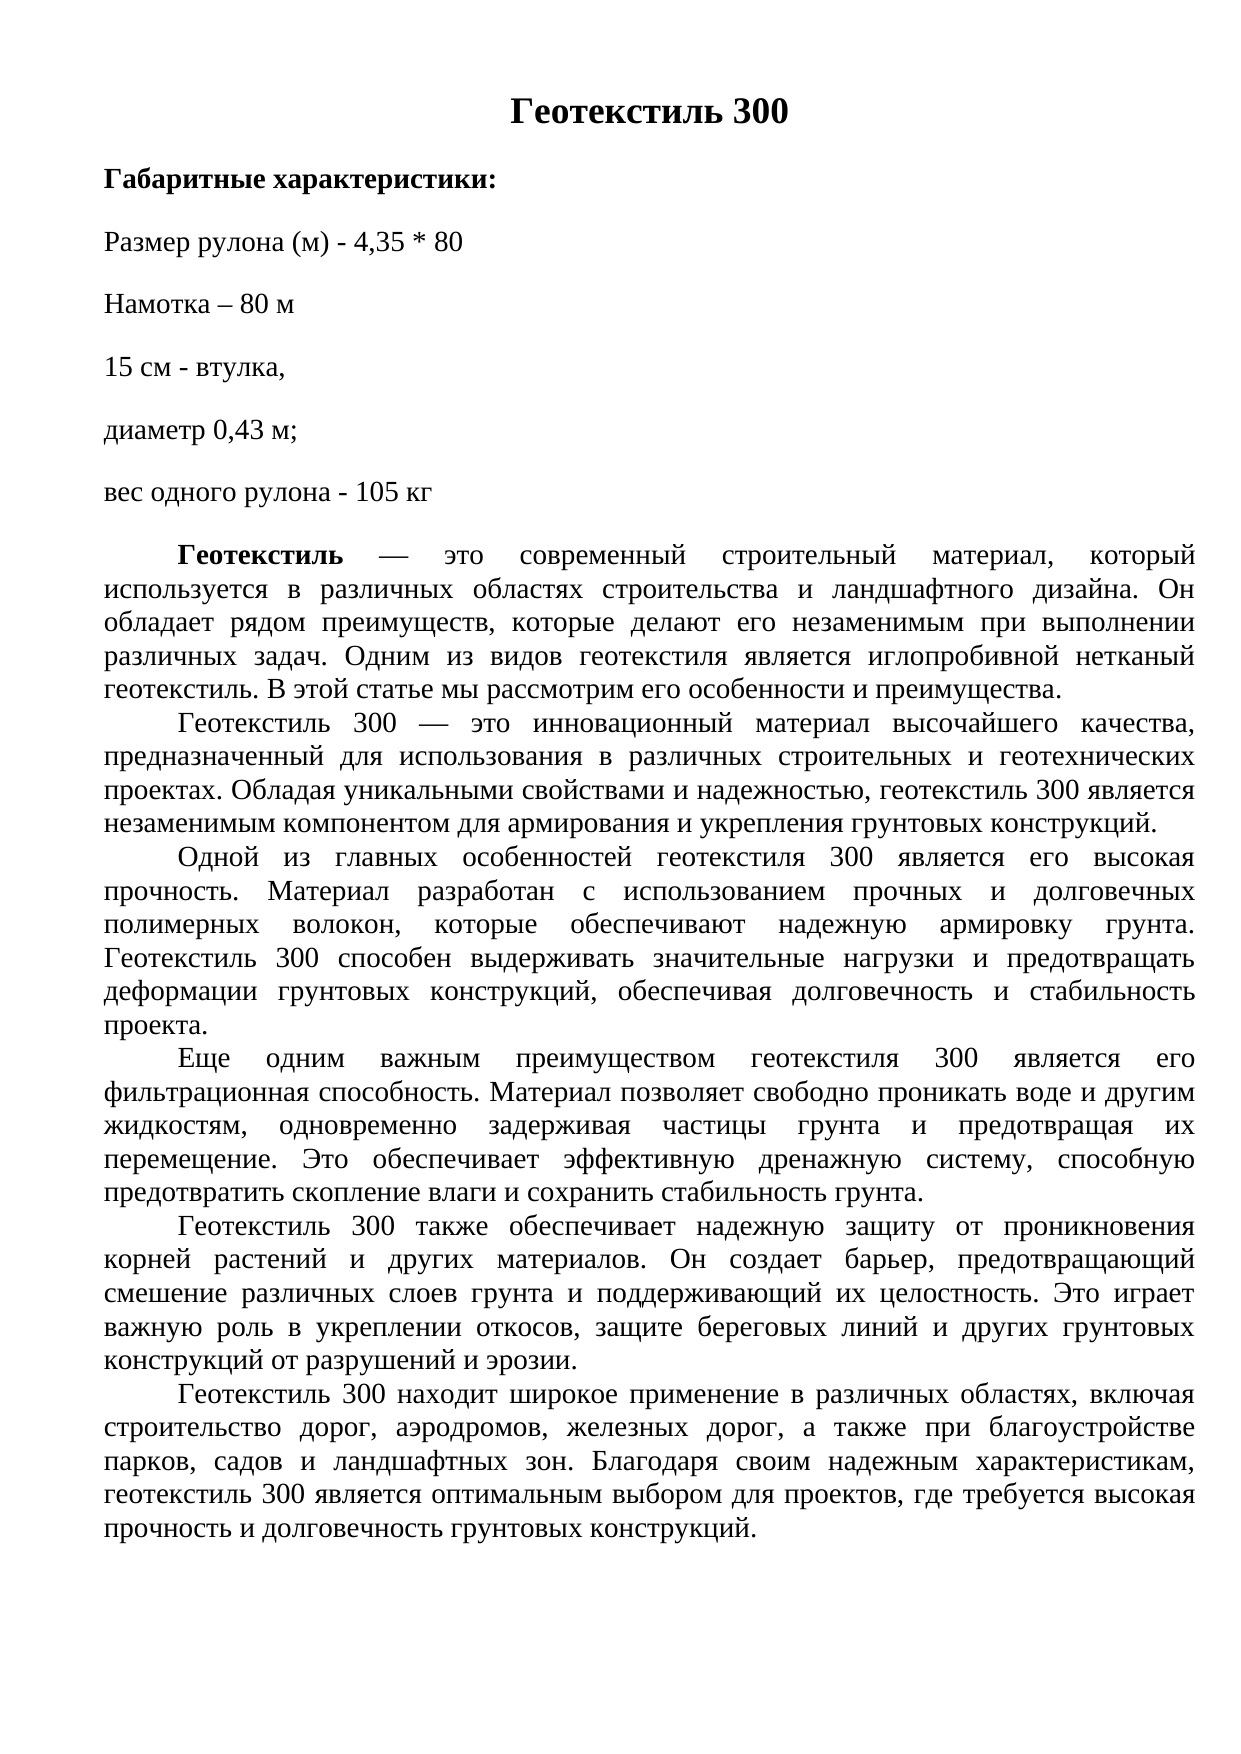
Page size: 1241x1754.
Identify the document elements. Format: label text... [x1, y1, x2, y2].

text Одной из главных особенностей геотекстиля 300 является его высокая прочность. Материал разработан с использованием прочных и долговечных полимерных волокон, которые обеспечивают надежную армировку грунта. Геотекстиль 300 способен выдерживать значительные нагрузки и предотвращать деформации грунтовых конструкций, обеспечивая долговечность и стабильность проекта. [103, 839, 1196, 1040]
text Геотекстиль — это современный строительный материал, который используется в различных областях строительства и ландшафтного дизайна. Он обладает рядом преимуществ, которые делают его незаменимым при выполнении различных задач. Одним из видов геотекстиля является иглопробивной нетканый геотекстиль. В этой статье мы рассмотрим его особенности и преимущества. [103, 537, 1196, 705]
text Еще одним важным преимуществом геотекстиля 300 является его фильтрационная способность. Материал позволяет свободно проникать воде и другим жидкостям, одновременно задерживая частицы грунта и предотвращая их перемещение. Это обеспечивает эффективную дренажную систему, способную предотвратить скопление влаги и сохранить стабильность грунта. [103, 1040, 1196, 1208]
text Геотекстиль 300 находит широкое применение в различных областях, включая строительство дорог, аэродромов, железных дорог, а также при благоустройстве парков, садов и ландшафтных зон. Благодаря своим надежным характеристикам, геотекстиль 300 является оптимальным выбором для проектов, где требуется высокая прочность и долговечность грунтовых конструкций. [103, 1376, 1196, 1543]
text диаметр 0,43 м; [103, 412, 1196, 445]
text 15 см - втулка, [103, 349, 1196, 383]
text Геотекстиль 300 также обеспечивает надежную защиту от проникновения корней растений и других материалов. Он создает барьер, предотвращающий смешение различных слоев грунта и поддерживающий их целостность. Это играет важную роль в укреплении откосов, защите береговых линий и других грунтовых конструкций от разрушений и эрозии. [103, 1208, 1196, 1376]
text Геотекстиль 300 [103, 89, 1196, 132]
text вес одного рулона - 105 кг [103, 474, 1196, 508]
text Геотекстиль 300 — это инновационный материал высочайшего качества, предназначенный для использования в различных строительных и геотехнических проектах. Обладая уникальными свойствами и надежностью, геотекстиль 300 является незаменимым компонентом для армирования и укрепления грунтовых конструкций. [103, 705, 1196, 839]
text Габаритные характеристики: [103, 161, 1196, 194]
text Размер рулона (м) - 4,35 * 80 [103, 224, 1196, 257]
text Намотка – 80 м [103, 286, 1196, 320]
